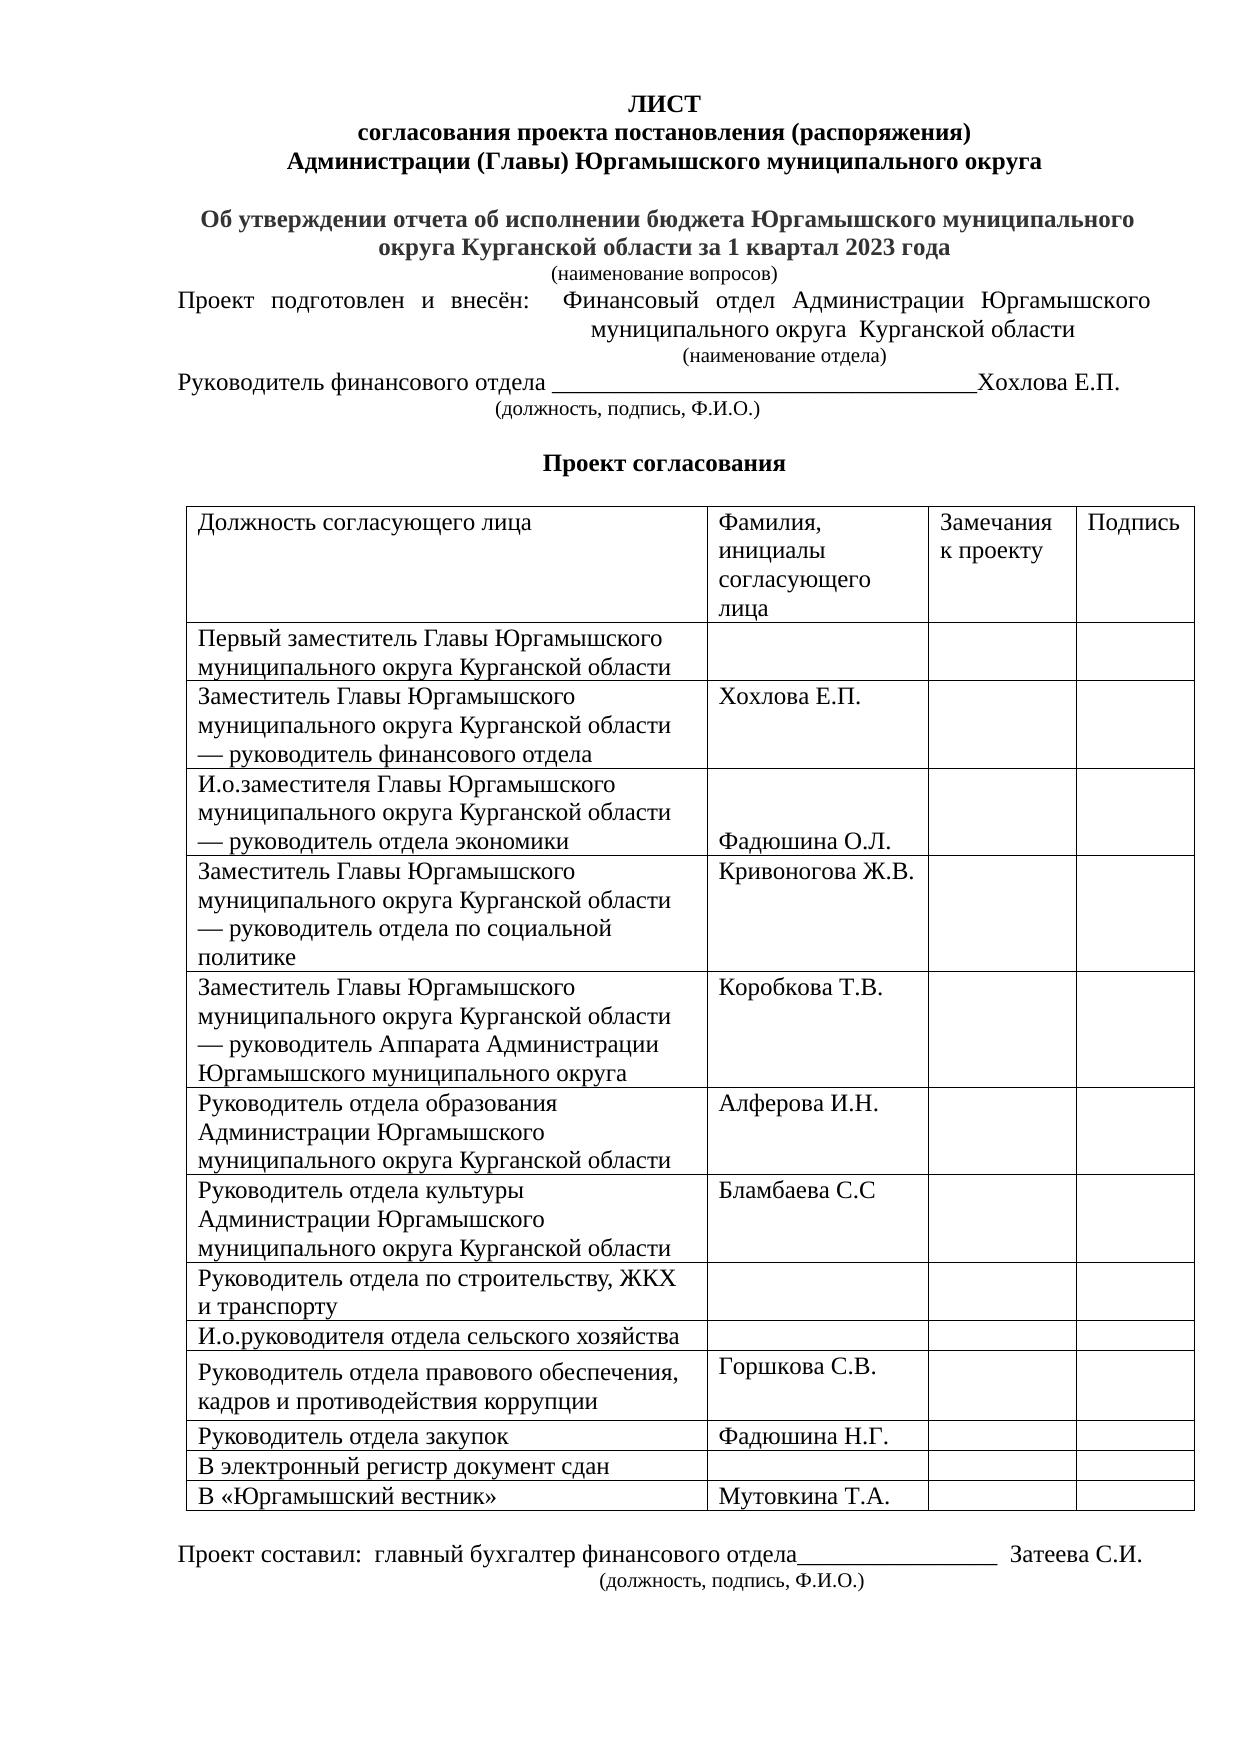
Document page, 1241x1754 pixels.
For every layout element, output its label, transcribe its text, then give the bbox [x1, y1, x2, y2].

table_cell [1077, 1421, 1194, 1450]
table_cell Фадюшина Н.Г. [708, 1421, 928, 1450]
text (должность, подпись, Ф.И.О.) [177, 396, 1152, 419]
table_cell [1077, 1351, 1194, 1420]
text (наименование отдела) [177, 343, 1152, 367]
table_cell [929, 1263, 1076, 1320]
table_cell [1077, 1088, 1194, 1174]
table_cell [929, 681, 1076, 768]
text Об утверждении отчета об исполнении бюджета Юргамышского муниципального округа Курганской области за 1 квартал 2023 года [177, 204, 1152, 261]
text Проект составил: главный бухгалтер финансового отдела________________ Затеева С.И. [177, 1539, 1152, 1568]
table_cell [929, 1451, 1076, 1480]
table_cell [708, 623, 928, 680]
table_header Фамилия, инициалы согласующего лица [708, 507, 928, 622]
table_cell [929, 1175, 1076, 1262]
table_cell [1077, 972, 1194, 1087]
table_cell Алферова И.Н. [708, 1088, 928, 1174]
text ЛИСТ [177, 89, 1152, 117]
table_cell Руководитель отдела культуры Администрации Юргамышского муниципального округа Курганской области [187, 1175, 707, 1262]
table_cell В электронный регистр документ сдан [187, 1451, 707, 1480]
table_cell [929, 769, 1076, 855]
table_cell [929, 1321, 1076, 1350]
text Проект подготовлен и внесён: Финансовый отдел Администрации Юргамышского муниципального округа Курганской области [177, 285, 1152, 343]
table_cell Хохлова Е.П. [708, 681, 928, 768]
table_cell [929, 972, 1076, 1087]
table_cell [1077, 1175, 1194, 1262]
table_cell Горшкова С.В. [708, 1351, 928, 1420]
table_cell [708, 1321, 928, 1350]
table_cell Коробкова Т.В. [708, 972, 928, 1087]
table_cell [929, 1088, 1076, 1174]
table_cell [1077, 856, 1194, 971]
table_cell [1077, 681, 1194, 768]
table_cell [1077, 1321, 1194, 1350]
table_header Подпись [1077, 507, 1194, 622]
table_cell [1077, 1481, 1194, 1510]
table_cell [1077, 769, 1194, 855]
table_cell [929, 1481, 1076, 1510]
table_cell Руководитель отдела по строительству, ЖКХ и транспорту [187, 1263, 707, 1320]
text (наименование вопросов) [177, 261, 1152, 285]
table_cell Руководитель отдела закупок [187, 1421, 707, 1450]
table_cell [929, 856, 1076, 971]
table_cell Фадюшина О.Л. [708, 769, 928, 855]
table_cell В «Юргамышский вестник» [187, 1481, 707, 1510]
table_cell Мутовкина Т.А. [708, 1481, 928, 1510]
text Администрации (Главы) Юргамышского муниципального округа [177, 146, 1152, 175]
text Проект согласования [177, 448, 1152, 477]
table_cell Бламбаева С.С [708, 1175, 928, 1262]
table_cell [1077, 1263, 1194, 1320]
table_cell Заместитель Главы Юргамышского муниципального округа Курганской области — руководитель отдела по социальной политике [187, 856, 707, 971]
table_cell Руководитель отдела правового обеспечения, кадров и противодействия коррупции [187, 1351, 707, 1420]
table_cell Первый заместитель Главы Юргамышского муниципального округа Курганской области [187, 623, 707, 680]
text Руководитель финансового отдела __________________________________Хохлова Е.П. [177, 367, 1152, 396]
table_cell Кривоногова Ж.В. [708, 856, 928, 971]
table_cell [708, 1263, 928, 1320]
table_cell И.о.руководителя отдела сельского хозяйства [187, 1321, 707, 1350]
table_cell Руководитель отдела образования Администрации Юргамышского муниципального округа Курганской области [187, 1088, 707, 1174]
table_cell [929, 1351, 1076, 1420]
table_cell [708, 1451, 928, 1480]
text согласования проекта постановления (распоряжения) [177, 117, 1152, 146]
table_cell [1077, 623, 1194, 680]
table_cell Заместитель Главы Юргамышского муниципального округа Курганской области — руководитель Аппарата Администрации Юргамышского муниципального округа [187, 972, 707, 1087]
table_cell [929, 1421, 1076, 1450]
table_header Должность согласующего лица [187, 507, 707, 622]
table_cell [1077, 1451, 1194, 1480]
table_cell И.о.заместителя Главы Юргамышского муниципального округа Курганской области — руководитель отдела экономики [187, 769, 707, 855]
table_cell Заместитель Главы Юргамышского муниципального округа Курганской области — руководитель финансового отдела [187, 681, 707, 768]
table_header Замечания к проекту [929, 507, 1076, 622]
table_cell [929, 623, 1076, 680]
text (должность, подпись, Ф.И.О.) [177, 1568, 1152, 1592]
